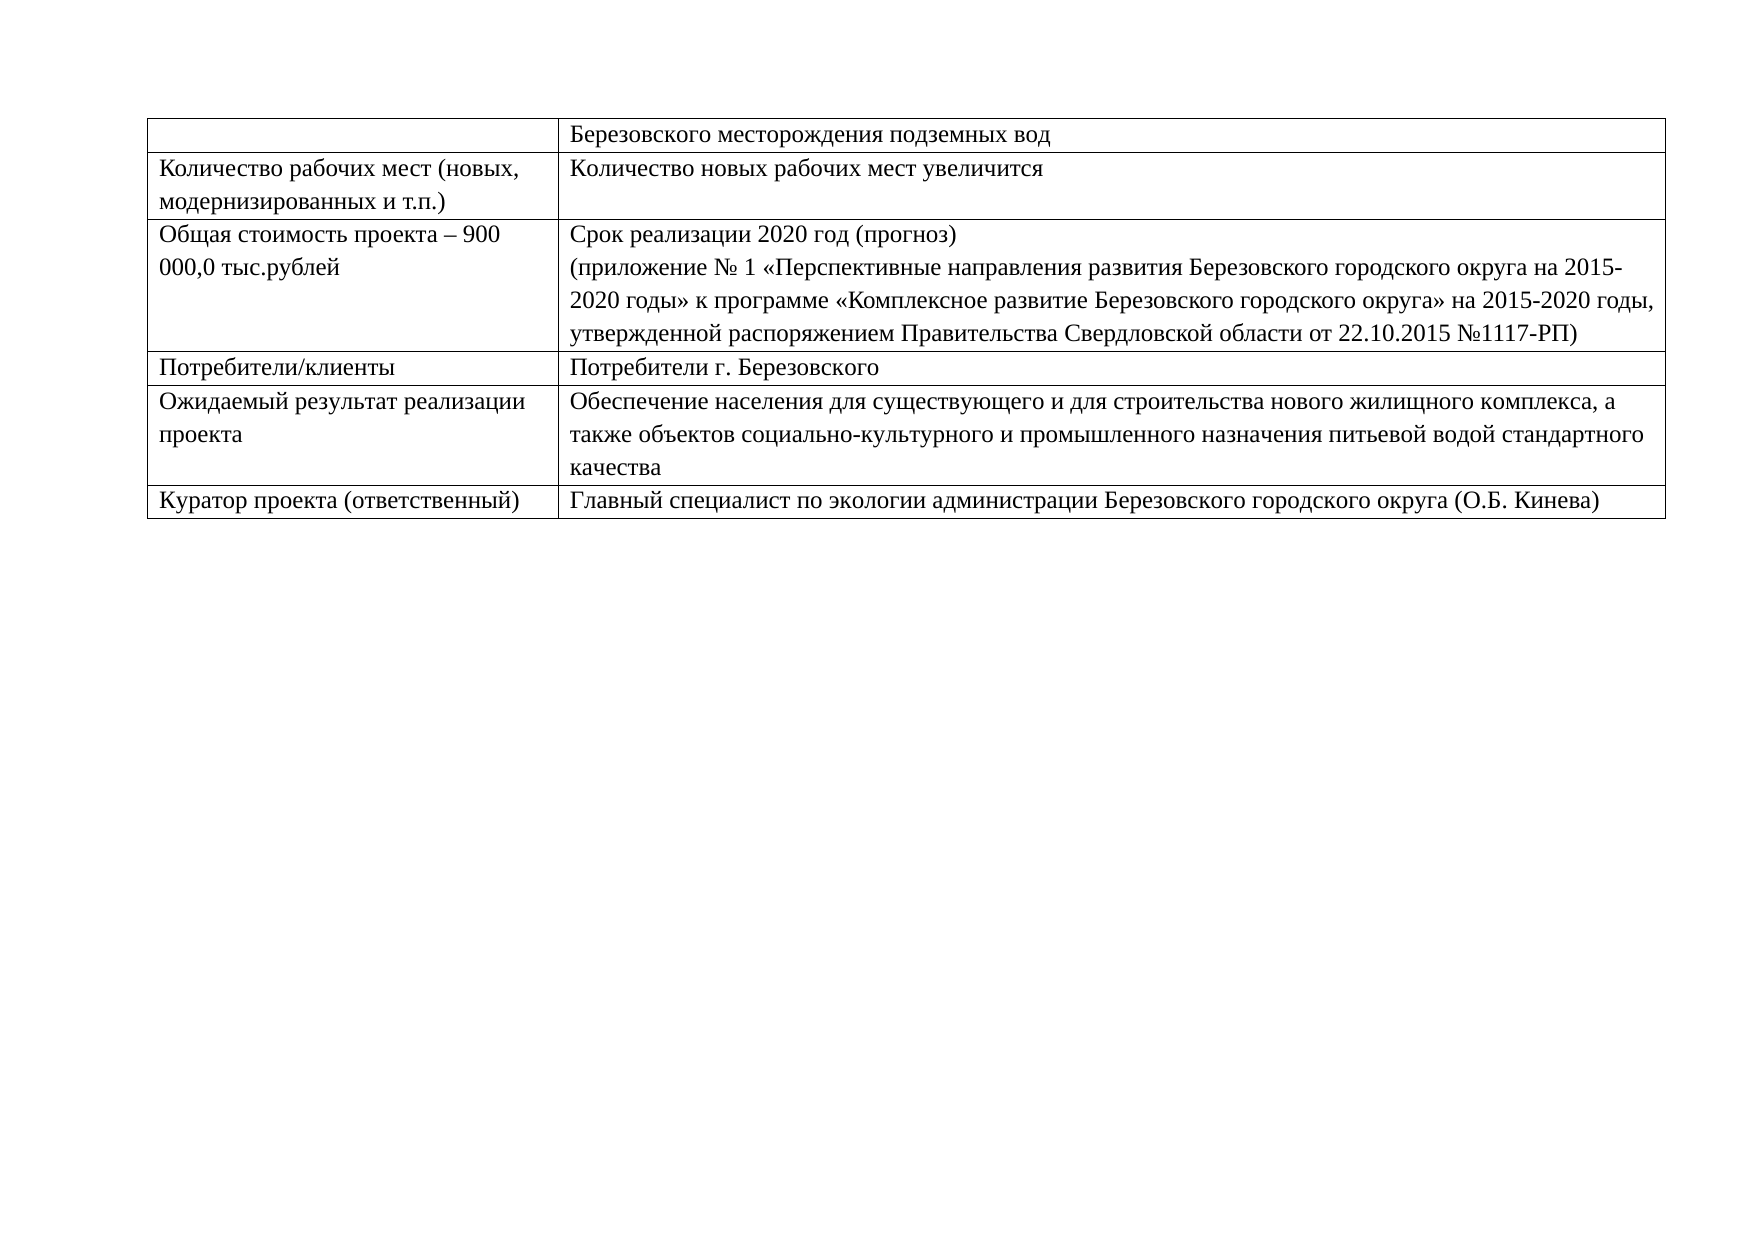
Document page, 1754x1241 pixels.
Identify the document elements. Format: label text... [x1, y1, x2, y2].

table_cell Ожидаемый результат реализации проекта [148, 386, 558, 484]
table_cell Потребители/клиенты [148, 352, 558, 385]
table_cell Общая стоимость проекта – 900 000,0 тыс.рублей [148, 220, 558, 351]
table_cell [559, 119, 1665, 152]
table_cell Обеспечение населения для существующего и для строительства нового жилищного комплекса, а также объектов социально-культурного и промышленного назначения питьевой водой стандартного качества [559, 386, 1665, 484]
table_cell Главный специалист по экологии администрации Березовского городского округа (О.Б. Кинева) [559, 486, 1665, 518]
table_cell Количество рабочих мест (новых, модернизированных и т.п.) [148, 153, 558, 218]
table_cell Срок реализации 2020 год (прогноз) (приложение № 1 «Перспективные направления развития Березовского городского округа на 2015-2020 годы» к программе «Комплексное развитие Березовского городского округа» на 2015-2020 годы, утвержденной распоряжением Правительства Свердловской области от 22.10.2015 №1117-РП) [559, 220, 1665, 351]
table_cell Потребители г. Березовского [559, 352, 1665, 385]
table_cell Количество новых рабочих мест увеличится [559, 153, 1665, 218]
table_cell Куратор проекта (ответственный) [148, 486, 558, 518]
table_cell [148, 119, 558, 152]
